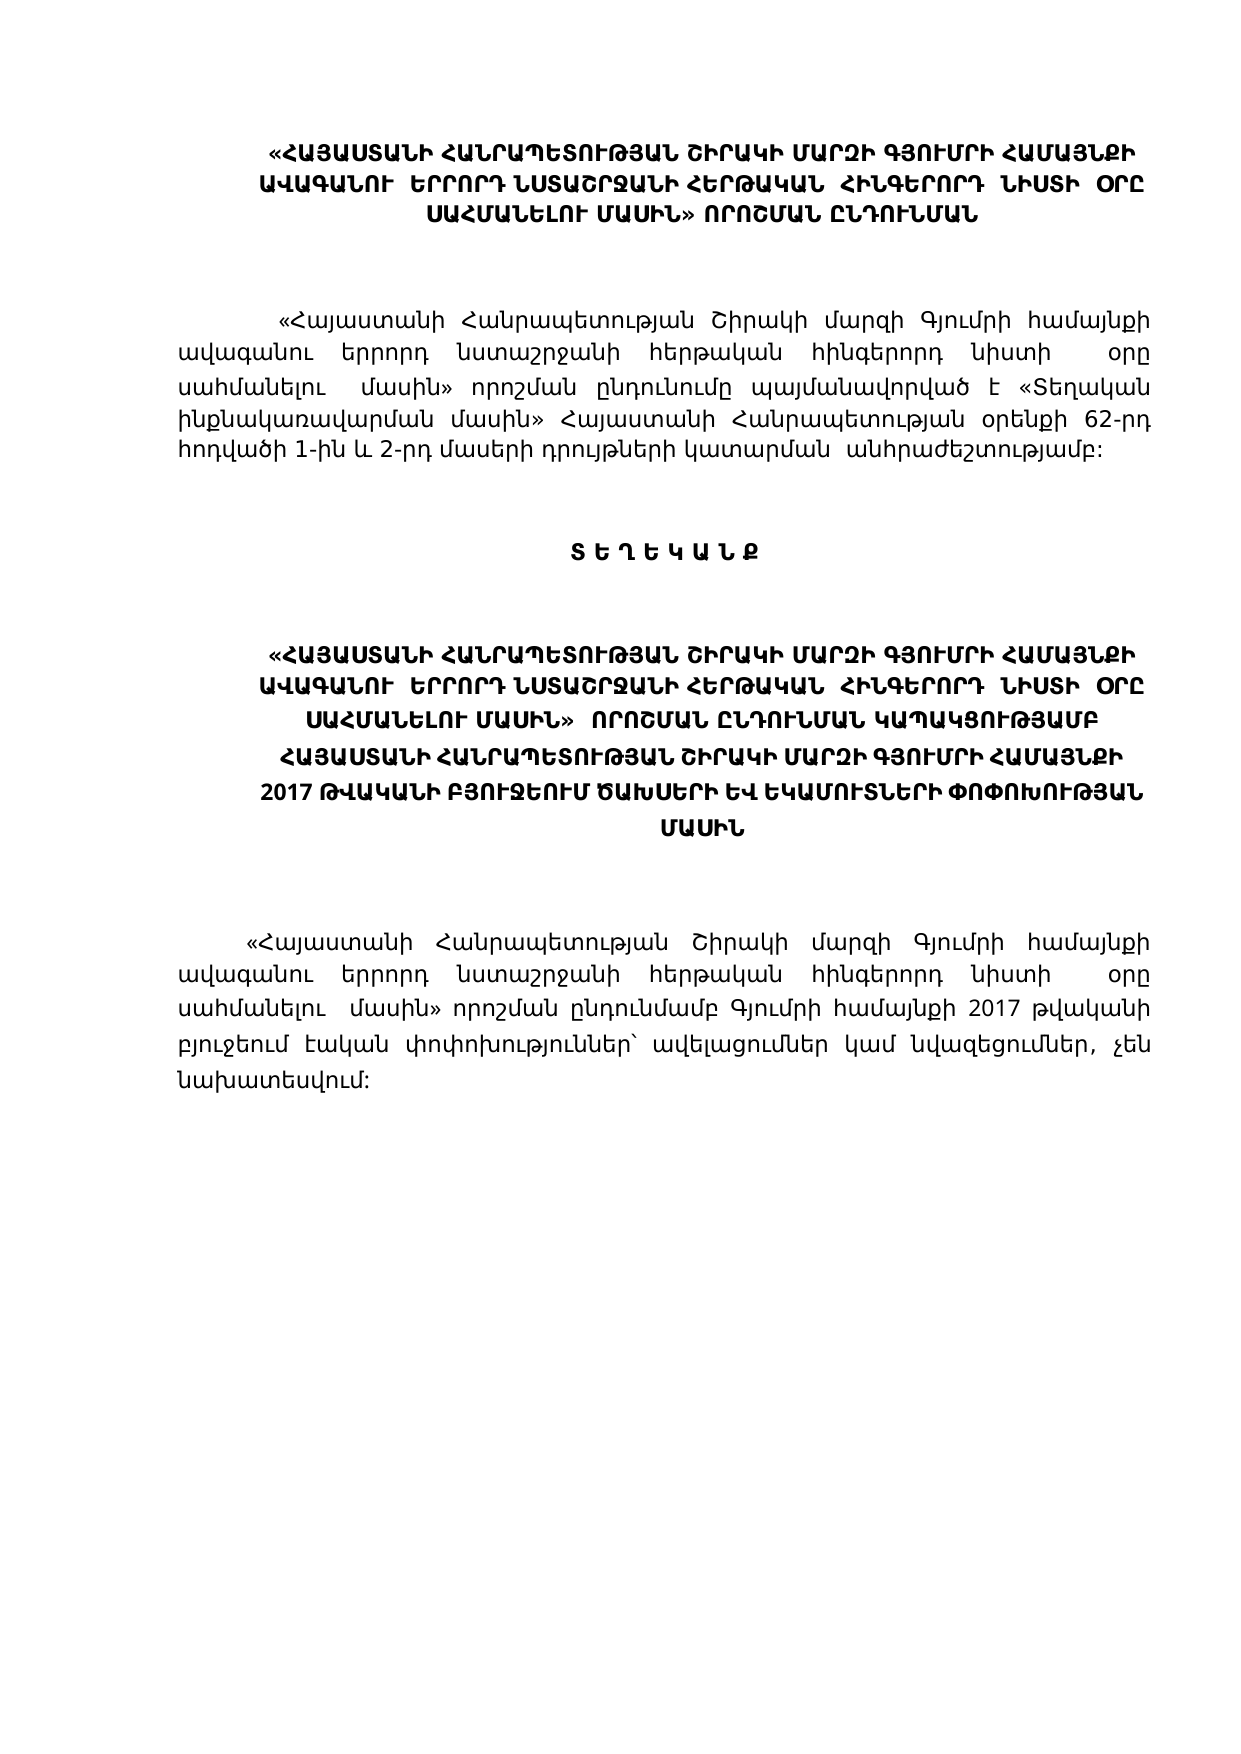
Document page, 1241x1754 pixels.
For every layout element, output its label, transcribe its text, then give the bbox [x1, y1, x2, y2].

list «ՀԱՅԱՍՏԱՆԻ ՀԱՆՐԱՊԵՏՈՒԹՅԱՆ ՇԻՐԱԿԻ ՄԱՐԶԻ ԳՅՈՒՄՐԻ ՀԱՄԱՅՆՔԻ ԱՎԱԳԱՆՈՒ ԵՐՐՈՐԴ ՆՍՏԱՇՐՋԱՆԻ ՀԵՐԹԱԿԱՆ ՀԻՆԳԵՐՈՐԴ ՆԻՍՏԻ ՕՐԸ ՍԱՀՄԱՆԵԼՈՒ ՄԱՍԻՆ» ՈՐՈՇՄԱՆ ԸՆԴՈՒՆՄԱՆ ԿԱՊԱԿՑՈՒԹՅԱՄԲ ՀԱՅԱՍՏԱՆԻ ՀԱՆՐԱՊԵՏՈՒԹՅԱՆ ՇԻՐԱԿԻ ՄԱՐԶԻ ԳՅՈՒՄՐԻ ՀԱՄԱՅՆՔԻ 2017 ԹՎԱԿԱՆԻ ԲՅՈՒՋԵՈՒՄ ԾԱԽՍԵՐԻ ԵՎ ԵԿԱՄՈՒՏՆԵՐԻ ՓՈՓՈԽՈՒԹՅԱՆ ՄԱՍԻՆ [252, 642, 1152, 843]
text «Հայաստանի Հանրապետության Շիրակի մարզի Գյումրի համայնքի ավագանու երրորդ նստաշրջանի հերթական հինգերորդ նիստի օրը սահմանելու մասին» որոշման ընդունումը պայմանավորված է «Տեղական ինքնակառավարման մասին» Հայաստանի Հանրապետության օրենքի 62-րդ հոդվածի 1-ին և 2-րդ մասերի դրույթների կատարման անհրաժեշտությամբ: [177, 304, 1152, 463]
list «ՀԱՅԱՍՏԱՆԻ ՀԱՆՐԱՊԵՏՈՒԹՅԱՆ ՇԻՐԱԿԻ ՄԱՐԶԻ ԳՅՈՒՄՐԻ ՀԱՄԱՅՆՔԻ ԱՎԱԳԱՆՈՒ ԵՐՐՈՐԴ ՆՍՏԱՇՐՋԱՆԻ ՀԵՐԹԱԿԱՆ ՀԻՆԳԵՐՈՐԴ ՆԻՍՏԻ ՕՐԸ ՍԱՀՄԱՆԵԼՈՒ ՄԱՍԻՆ» ՈՐՈՇՄԱՆ ԸՆԴՈՒՆՄԱՆ [252, 140, 1152, 228]
text Տ Ե Ղ Ե Կ Ա Ն Ք [177, 539, 1152, 566]
text «Հայաստանի Հանրապետության Շիրակի մարզի Գյումրի համայնքի ավագանու երրորդ նստաշրջանի հերթական հինգերորդ նիստի օրը սահմանելու մասին» որոշման ընդունմամբ Գյումրի համայնքի 2017 թվականի բյուջեում էական փոփոխություններ՝ ավելացումներ կամ նվազեցումներ, չեն նախատեսվում: [177, 926, 1152, 1096]
